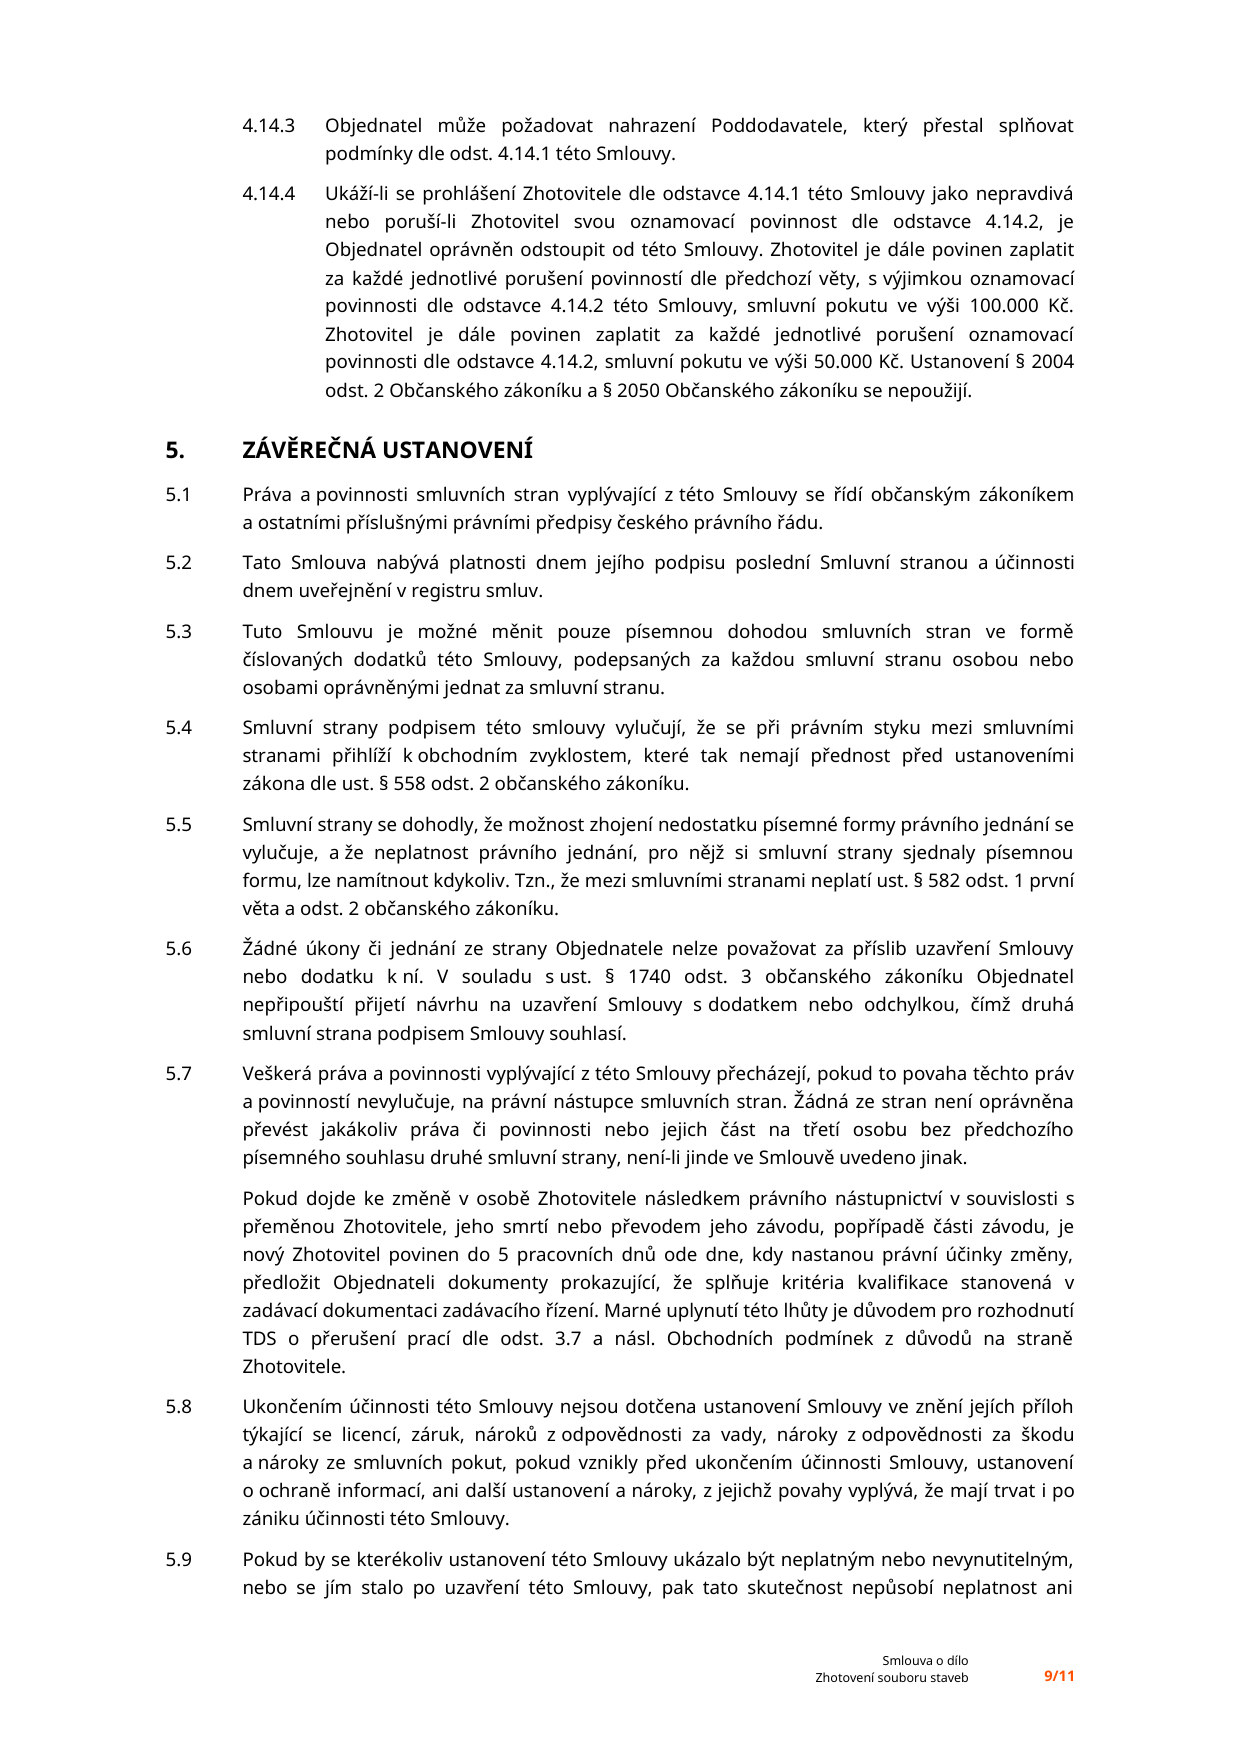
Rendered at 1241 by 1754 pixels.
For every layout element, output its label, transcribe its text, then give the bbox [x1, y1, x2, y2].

text Objednatel může požadovat nahrazení Poddodavatele, který přestal splňovat podmínky dle odst. 4.14.1 této Smlouvy. [242, 112, 1075, 166]
text Žádné úkony či jednání ze strany Objednatele nelze považovat za příslib uzavření Smlouvy nebo dodatku k ní. V souladu s ust. § 1740 odst. 3 občanského zákoníku Objednatel nepřipouští přijetí návrhu na uzavření Smlouvy s dodatkem nebo odchylkou, čímž druhá smluvní strana podpisem Smlouvy souhlasí. [165, 936, 1075, 1045]
text Ukončením účinnosti této Smlouvy nejsou dotčena ustanovení Smlouvy ve znění jejích příloh týkající se licencí, záruk, nároků z odpovědnosti za vady, nároky z odpovědnosti za škodu a nároky ze smluvních pokut, pokud vznikly před ukončením účinnosti Smlouvy, ustanovení o ochraně informací, ani další ustanovení a nároky, z jejichž povahy vyplývá, že mají trvat i po zániku účinnosti této Smlouvy. [165, 1393, 1075, 1531]
text Smluvní strany podpisem této smlouvy vylučují, že se při právním styku mezi smluvními stranami přihlíží k obchodním zvyklostem, které tak nemají přednost před ustanoveními zákona dle ust. § 558 odst. 2 občanského zákoníku. [165, 714, 1075, 796]
text Ukáží-li se prohlášení Zhotovitele dle odstavce 4.14.1 této Smlouvy jako nepravdivá nebo poruší-li Zhotovitel svou oznamovací povinnost dle odstavce 4.14.2, je Objednatel oprávněn odstoupit od této Smlouvy. Zhotovitel je dále povinen zaplatit za každé jednotlivé porušení povinností dle předchozí věty, s výjimkou oznamovací povinnosti dle odstavce 4.14.2 této Smlouvy, smluvní pokutu ve výši 100.000 Kč. Zhotovitel je dále povinen zaplatit za každé jednotlivé porušení oznamovací povinnosti dle odstavce 4.14.2, smluvní pokutu ve výši 50.000 Kč. Ustanovení § 2004 odst. 2 Občanského zákoníku a § 2050 Občanského zákoníku se nepoužijí. [242, 181, 1075, 402]
text Veškerá práva a povinnosti vyplývající z této Smlouvy přecházejí, pokud to povaha těchto práv a povinností nevylučuje, na právní nástupce smluvních stran. Žádná ze stran není oprávněna převést jakákoliv práva či povinnosti nebo jejich část na třetí osobu bez předchozího písemného souhlasu druhé smluvní strany, není-li jinde ve Smlouvě uvedeno jinak. [165, 1060, 1075, 1170]
text Tuto Smlouvu je možné měnit pouze písemnou dohodou smluvních stran ve formě číslovaných dodatků této Smlouvy, podepsaných za každou smluvní stranu osobou nebo osobami oprávněnými jednat za smluvní stranu. [165, 618, 1075, 699]
text Tato Smlouva nabývá platnosti dnem jejího podpisu poslední Smluvní stranou a účinnosti dnem uveřejnění v registru smluv. [165, 549, 1075, 603]
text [165, 1546, 1075, 1600]
text Práva a povinnosti smluvních stran vyplývající z této Smlouvy se řídí občanským zákoníkem a ostatními příslušnými právními předpisy českého právního řádu. [165, 481, 1075, 534]
list Pokud dojde ke změně v osobě Zhotovitele následkem právního nástupnictví v souvislosti s přeměnou Zhotovitele, jeho smrtí nebo převodem jeho závodu, popřípadě části závodu, je nový Zhotovitel povinen do 5 pracovních dnů ode dne, kdy nastanou právní účinky změny, předložit Objednateli dokumenty prokazující, že splňuje kritéria kvalifikace stanovená v zadávací dokumentaci zadávacího řízení. Marné uplynutí této lhůty je důvodem pro rozhodnutí TDS o přerušení prací dle odst. 3.7 a násl. Obchodních podmínek z důvodů na straně Zhotovitele. [242, 1185, 1075, 1378]
text ZÁVĚREČNÁ USTANOVENÍ [165, 434, 1075, 465]
text Smluvní strany se dohodly, že možnost zhojení nedostatku písemné formy právního jednání se vylučuje, a že neplatnost právního jednání, pro nějž si smluvní strany sjednaly písemnou formu, lze namítnout kdykoliv. Tzn., že mezi smluvními stranami neplatí ust. § 582 odst. 1 první věta a odst. 2 občanského zákoníku. [165, 811, 1075, 921]
